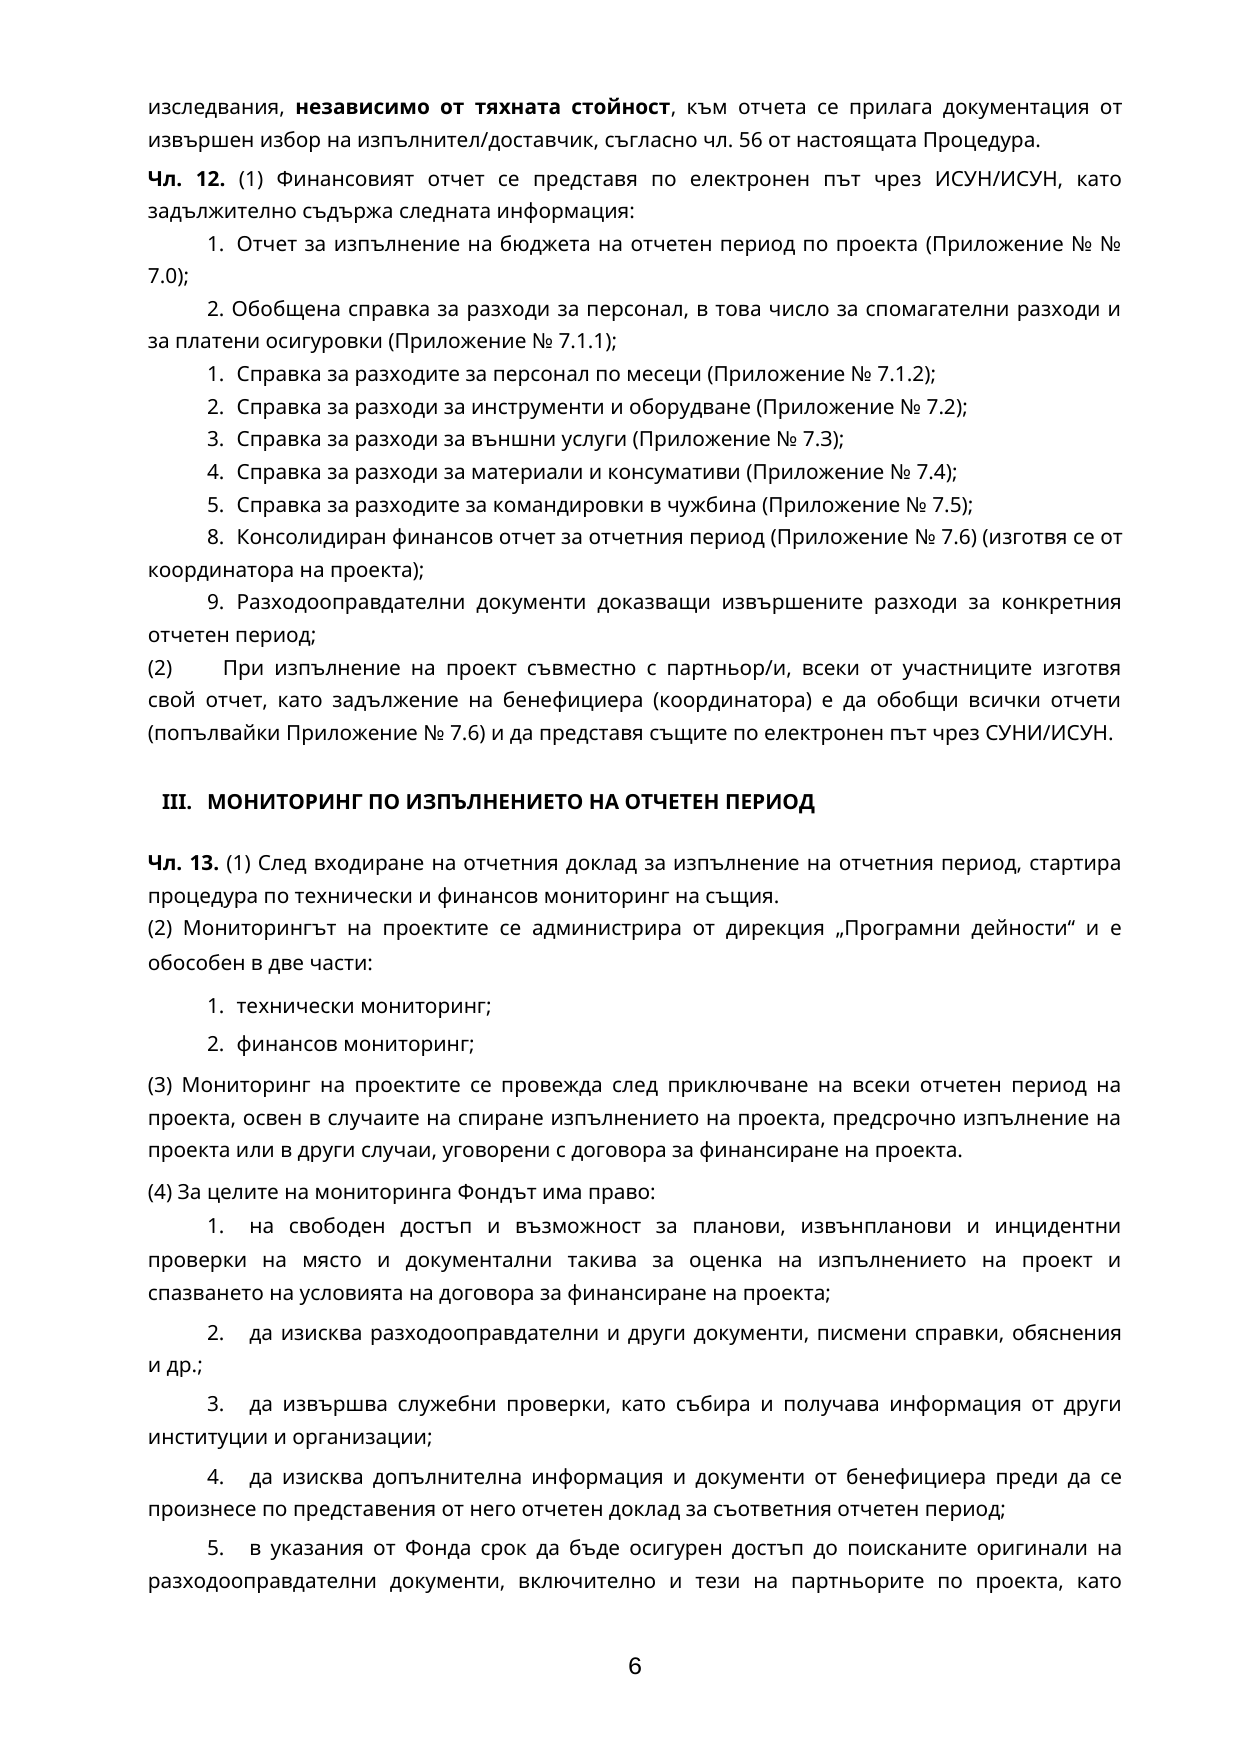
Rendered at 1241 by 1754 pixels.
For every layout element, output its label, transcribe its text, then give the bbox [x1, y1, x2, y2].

subtitle МОНИТОРИНГ ПО ИЗПЪЛНЕНИЕТО НА ОТЧЕТЕН ПЕРИОД [148, 787, 1123, 816]
list Справка за разходи за материали и консумативи (Приложение № 7.4); [148, 457, 1123, 486]
list на свободен достъп и възможност за планови, извънпланови и инцидентни проверки на място и документални такива за оценка на изпълнението на проект и спазването на условията на договора за финансиране на проекта; [148, 1211, 1123, 1306]
list Справка за разходи за инструменти и оборудване (Приложение № 7.2); [148, 392, 1123, 420]
text 2. Обобщена справка за разходи за персонал, в това число за спомагателни разходи и за платени осигуровки (Приложение № 7.1.1); [148, 294, 1123, 355]
list да изисква разходооправдателни и други документи, писмени справки, обяснения и др.; [148, 1318, 1123, 1379]
text (2) Мониторингът на проектите се администрира от дирекция „Програмни дейности“ и е обособен в две части: [148, 913, 1123, 976]
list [148, 1533, 1123, 1594]
list да изисква допълнителна информация и документи от бенефициера преди да се произнесе по представения от него отчетен доклад за съответния отчетен период; [148, 1462, 1123, 1523]
text (3) Мониторинг на проектите се провежда след приключване на всеки отчетен период на проекта, освен в случаите на спиране изпълнението на проекта, предсрочно изпълнение на проекта или в други случаи, уговорени с договора за финансиране на проекта. [148, 1070, 1123, 1164]
text Чл. 13. (1) След входиране на отчетния доклад за изпълнение на отчетния период, стартира процедура по технически и финансов мониторинг на същия. [148, 848, 1123, 909]
list Справка за разходите за персонал по месеци (Приложение № 7.1.2); [148, 359, 1123, 388]
list технически мониторинг; [148, 995, 1123, 1019]
list финансов мониторинг; [148, 1033, 1123, 1056]
list Отчет за изпълнение на бюджета на отчетен период по проекта (Приложение № № 7.0); [148, 229, 1123, 290]
list Консолидиран финансов отчет за отчетния период (Приложение № 7.6) (изготвя се от координатора на проекта); [148, 522, 1123, 583]
text Чл. 12. (1) Финансовият отчет се представя по електронен път чрез ИСУН/ИСУН, като задължително съдържа следната информация: [148, 164, 1123, 225]
text (4) За целите на мониторинга Фондът има право: [148, 1181, 1123, 1204]
list Разходооправдателни документи доказващи извършените разходи за конкретния отчетен период; [148, 587, 1123, 648]
text (2) При изпълнение на проект съвместно с партньор/и, всеки от участниците изготвя свой отчет, като задължение на бенефициера (координатора) е да обобщи всички отчети (попълвайки Приложение № 7.6) и да представя същите по електронен път чрез СУНИ/ИСУН. [148, 653, 1123, 746]
list да извършва служебни проверки, като събира и получава информация от други институции и организации; [148, 1389, 1123, 1451]
list Справка за разходите за командировки в чужбина (Приложение № 7.5); [148, 490, 1123, 518]
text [148, 92, 1123, 153]
list Справка за разходи за външни услуги (Приложение № 7.З); [148, 424, 1123, 453]
